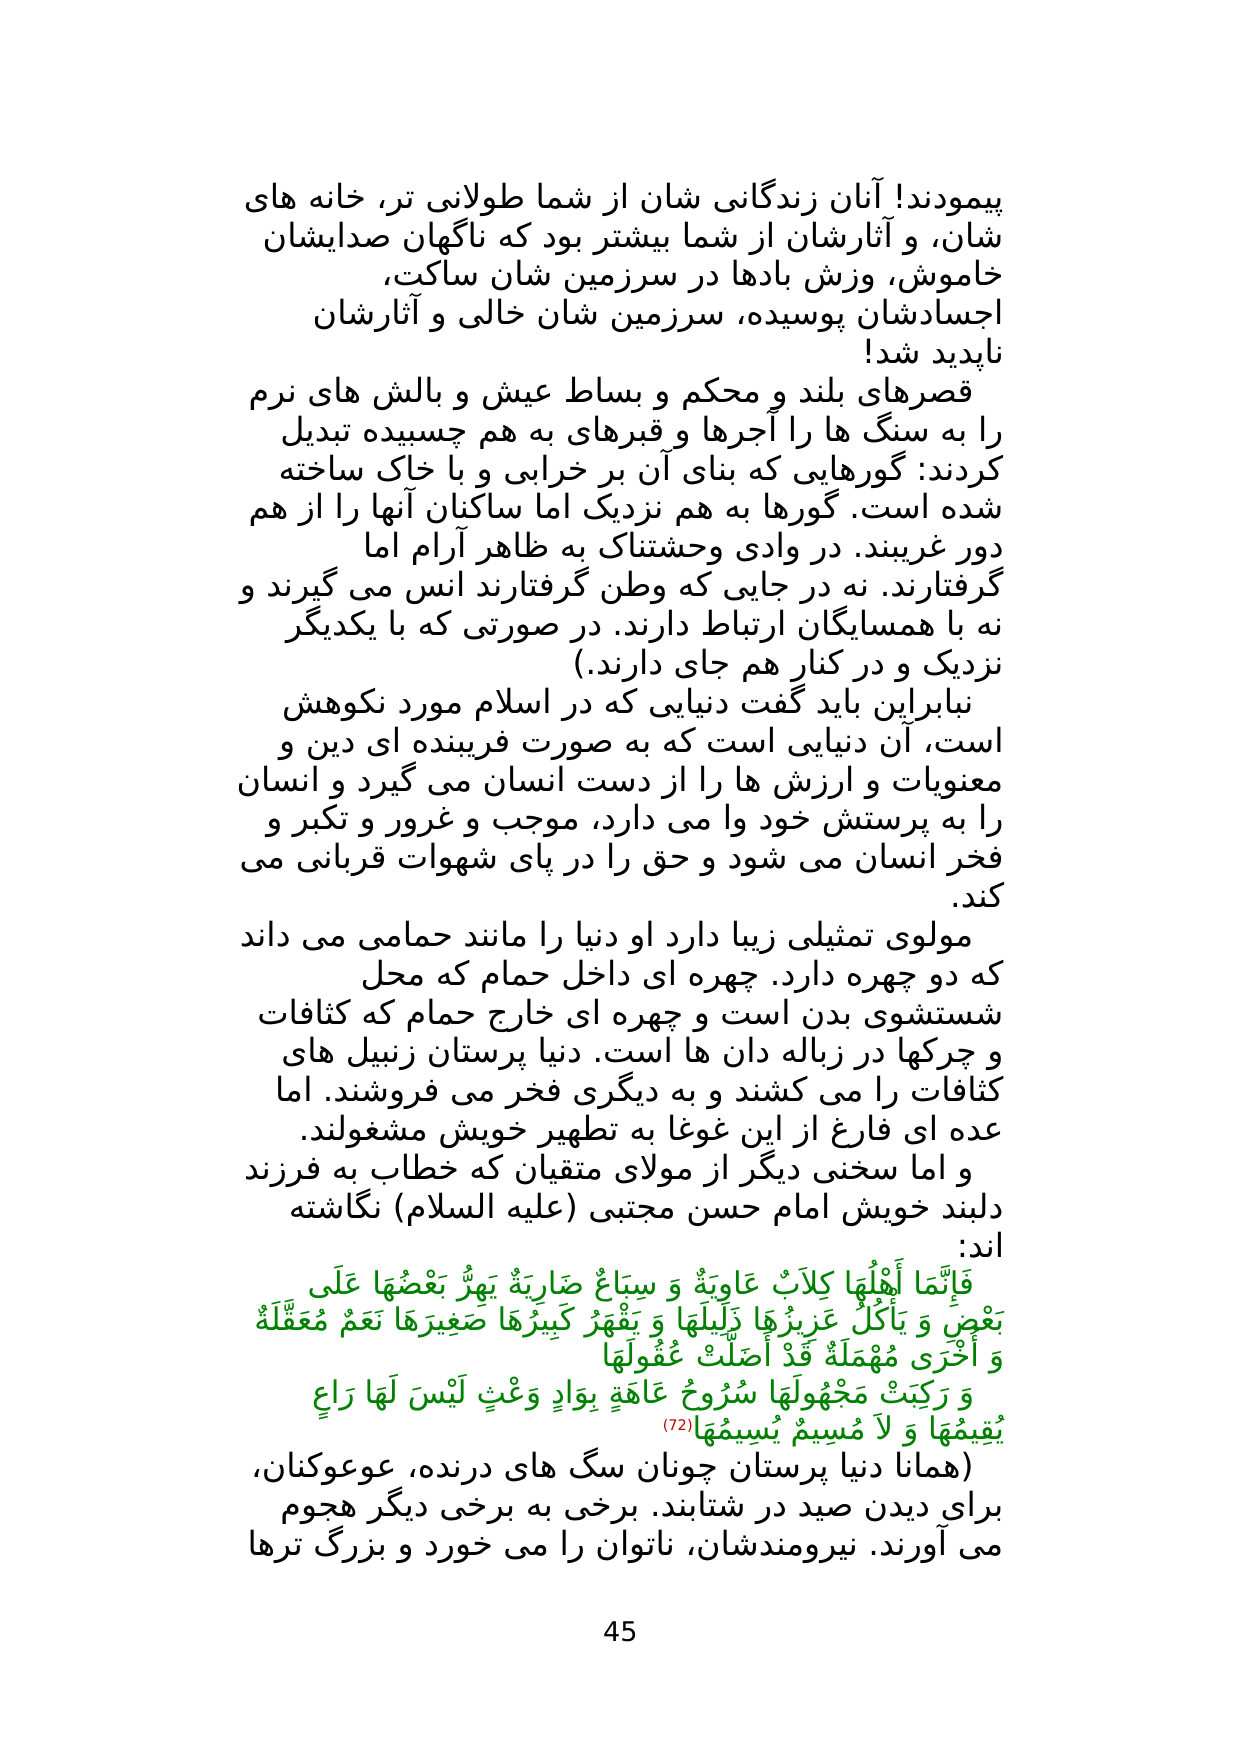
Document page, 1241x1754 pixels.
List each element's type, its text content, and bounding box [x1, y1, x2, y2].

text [236, 177, 1004, 371]
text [236, 1447, 1004, 1563]
text و اما سخنی دیگر از مولای متقیان که خطاب به فرزند دلبند خویش امام حسن مجتبی (علیه السلام) نگاشته اند: [236, 1148, 1004, 1265]
text نبابراین باید گفت دنیایی که در اسلام مورد نکوهش است، آن دنیایی است که به صورت فریبنده ای دین و معنویات و ارزش ها را از دست انسان می گیرد و انسان را به پرستش خود وا می دارد، موجب و غرور و تکبر و فخر انسان می شود و حق را در پای شهوات قربانی می کند. [236, 682, 1004, 915]
text وَ رَکِبَتْ مَجْهُولَهَا سُرُوحُ عَاهَةٍ بِوَادٍ وَعْثٍ لَیْسَ لَهَا رَاعٍ یُقِیمُهَا وَ لاَ مُسِیمٌ یُسِیمُهَا(72) [236, 1374, 1004, 1447]
text قصرهای بلند و محکم و بساط عیش و بالش های نرم را به سنگ ها را آجرها و قبرهای به هم چسبیده تبدیل کردند: گورهایی که بنای آن بر خرابی و با خاک ساخته شده است. گورها به هم نزدیک اما ساکنان آنها را از هم دور غریبند. در وادی وحشتناک به ظاهر آرام اما گرفتارند. نه در جایی که وطن گرفتارند انس می گیرند و نه با همسایگان ارتباط دارند. در صورتی که با یکدیگر نزدیک و در کنار هم جای دارند.) [236, 371, 1004, 682]
text فَإِنَّمَا أَهْلُهَا کِلاَبٌ عَاوِیَةٌ وَ سِبَاعٌ ضَارِیَةٌ یَهِرُّ بَعْضُهَا عَلَی بَعْضِ وَ یَأْکُلُ عَزِیزُهَا ذَلِیلَهَا وَ یَقْهَرُ کَبِیرُهَا صَغِیرَهَا نَعَمٌ مُعَقَّلَةٌ وَ أُخْرَی مُهْمَلَةٌ قَدْ أَضَلَّتْ عُقُولَهَا [236, 1265, 1004, 1374]
text مولوی تمثیلی زیبا دارد او دنیا را مانند حمامی می داند که دو چهره دارد. چهره ای داخل حمام که محل شستشوی بدن است و چهره ای خارج حمام که کثافات و چرکها در زباله دان ها است. دنیا پرستان زنبیل های کثافات را می کشند و به دیگری فخر می فروشند. اما عده ای فارغ از این غوغا به تطهیر خویش مشغولند. [236, 915, 1004, 1148]
